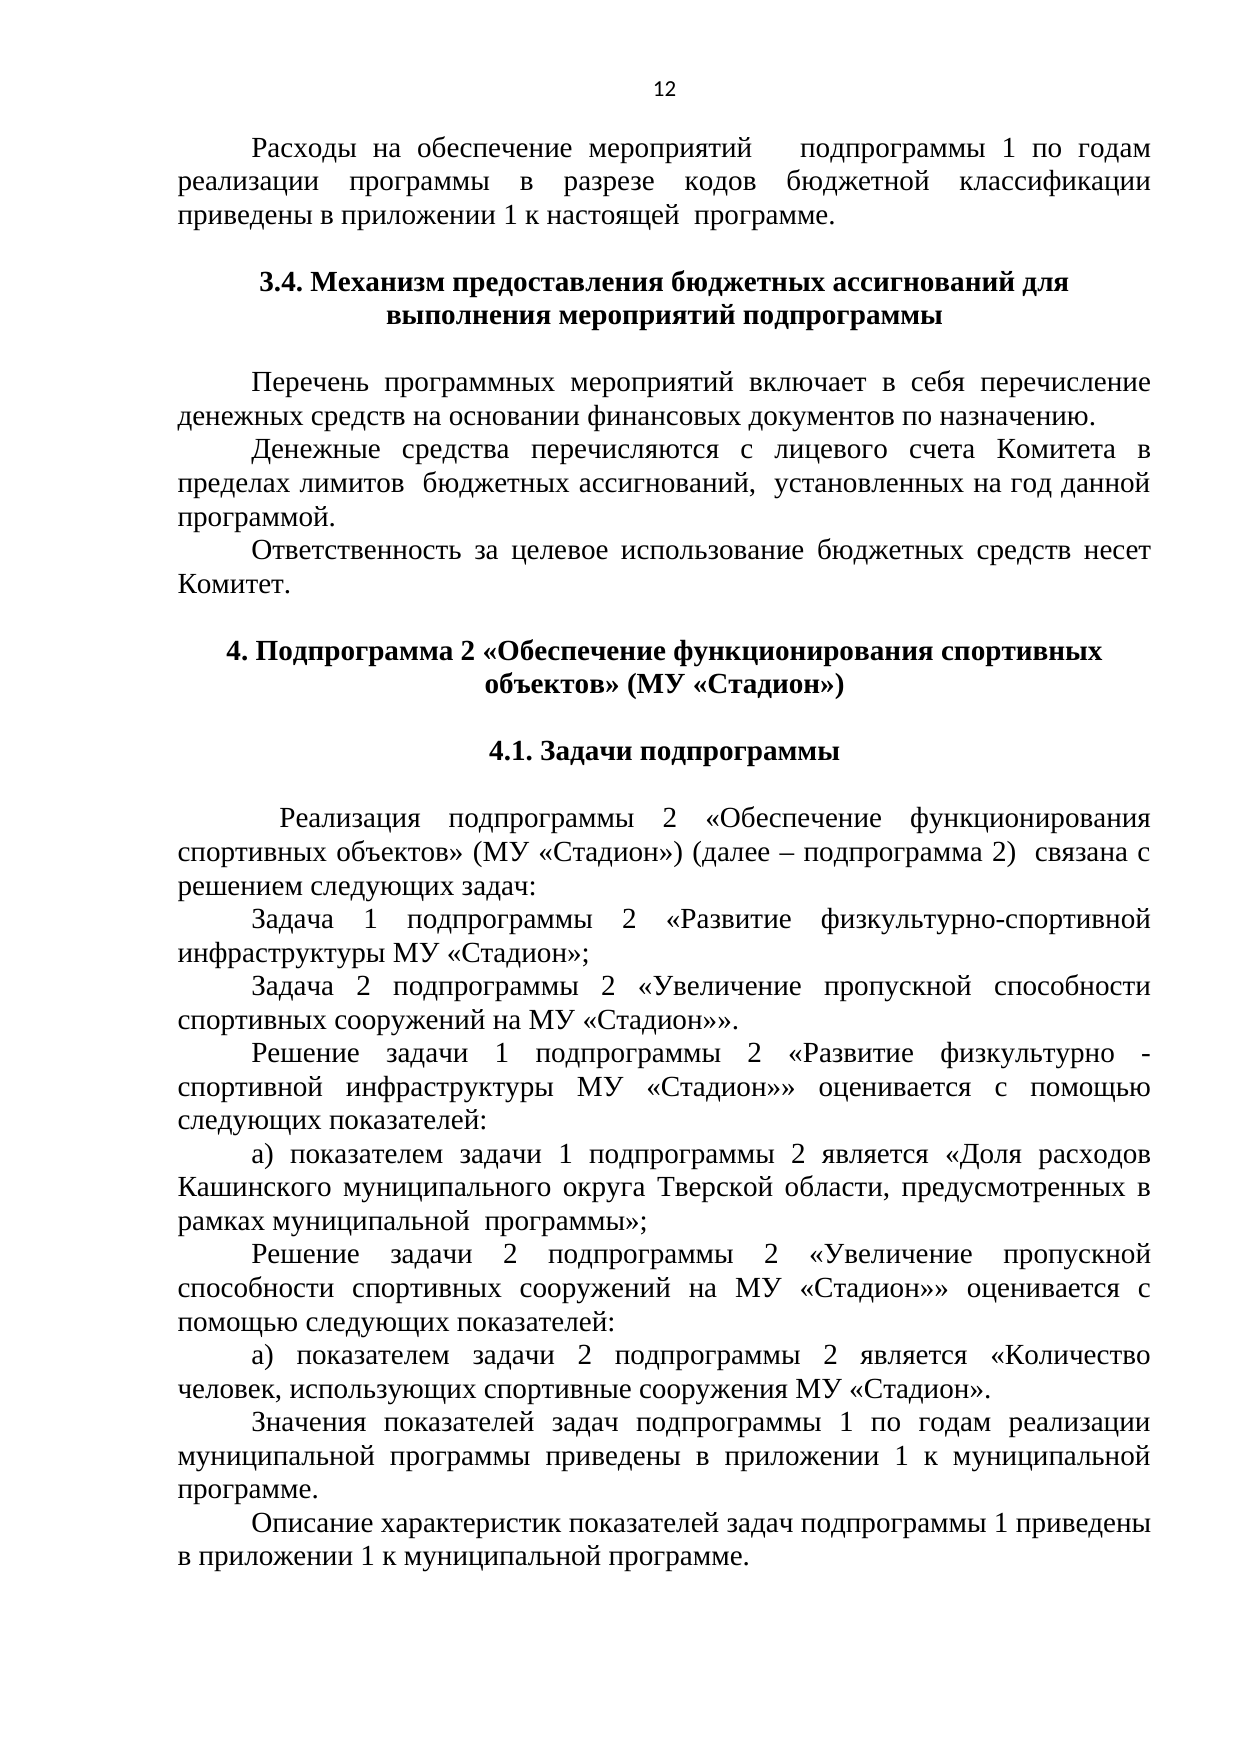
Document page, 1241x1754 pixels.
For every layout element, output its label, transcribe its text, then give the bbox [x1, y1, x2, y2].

text Описание характеристик показателей задач подпрограммы 1 приведены в приложении 1 к муниципальной программе. [177, 1505, 1152, 1572]
text Решение задачи 1 подпрограммы 2 «Развитие физкультурно - спортивной инфраструктуры МУ «Стадион»» оценивается с помощью следующих показателей: [177, 1035, 1152, 1136]
text Задача 2 подпрограммы 2 «Увеличение пропускной способности спортивных сооружений на МУ «Стадион»». [177, 968, 1152, 1035]
text Реализация подпрограммы 2 «Обеспечение функционирования спортивных объектов» (МУ «Стадион») (далее – подпрограмма 2) связана с решением следующих задач: [177, 801, 1152, 901]
text а) показателем задачи 1 подпрограммы 2 является «Доля расходов Кашинского муниципального округа Тверской области, предусмотренных в рамках муниципальной программы»; [177, 1136, 1152, 1237]
text Денежные средства перечисляются с лицевого счета Комитета в пределах лимитов бюджетных ассигнований, установленных на год данной программой. [177, 432, 1152, 532]
text Перечень программных мероприятий включает в себя перечисление денежных средств на основании финансовых документов по назначению. [177, 364, 1152, 432]
text Задача 1 подпрограммы 2 «Развитие физкультурно-спортивной инфраструктуры МУ «Стадион»; [177, 901, 1152, 968]
text Решение задачи 2 подпрограммы 2 «Увеличение пропускной способности спортивных сооружений на МУ «Стадион»» оценивается с помощью следующих показателей: [177, 1237, 1152, 1337]
text 4.1. Задачи подпрограммы [177, 733, 1152, 767]
text а) показателем задачи 2 подпрограммы 2 является «Количество человек, использующих спортивные сооружения МУ «Стадион». [177, 1337, 1152, 1404]
text 4. Подпрограмма 2 «Обеспечение функционирования спортивных объектов» (МУ «Стадион») [177, 633, 1152, 700]
text Значения показателей задач подпрограммы 1 по годам реализации муниципальной программы приведены в приложении 1 к муниципальной программе. [177, 1404, 1152, 1505]
text Ответственность за целевое использование бюджетных средств несет Комитет. [177, 532, 1152, 599]
text Расходы на обеспечение мероприятий подпрограммы 1 по годам реализации программы в разрезе кодов бюджетной классификации приведены в приложении 1 к настоящей программе. [177, 130, 1152, 230]
text 3.4. Механизм предоставления бюджетных ассигнований для выполнения мероприятий подпрограммы [177, 264, 1152, 331]
